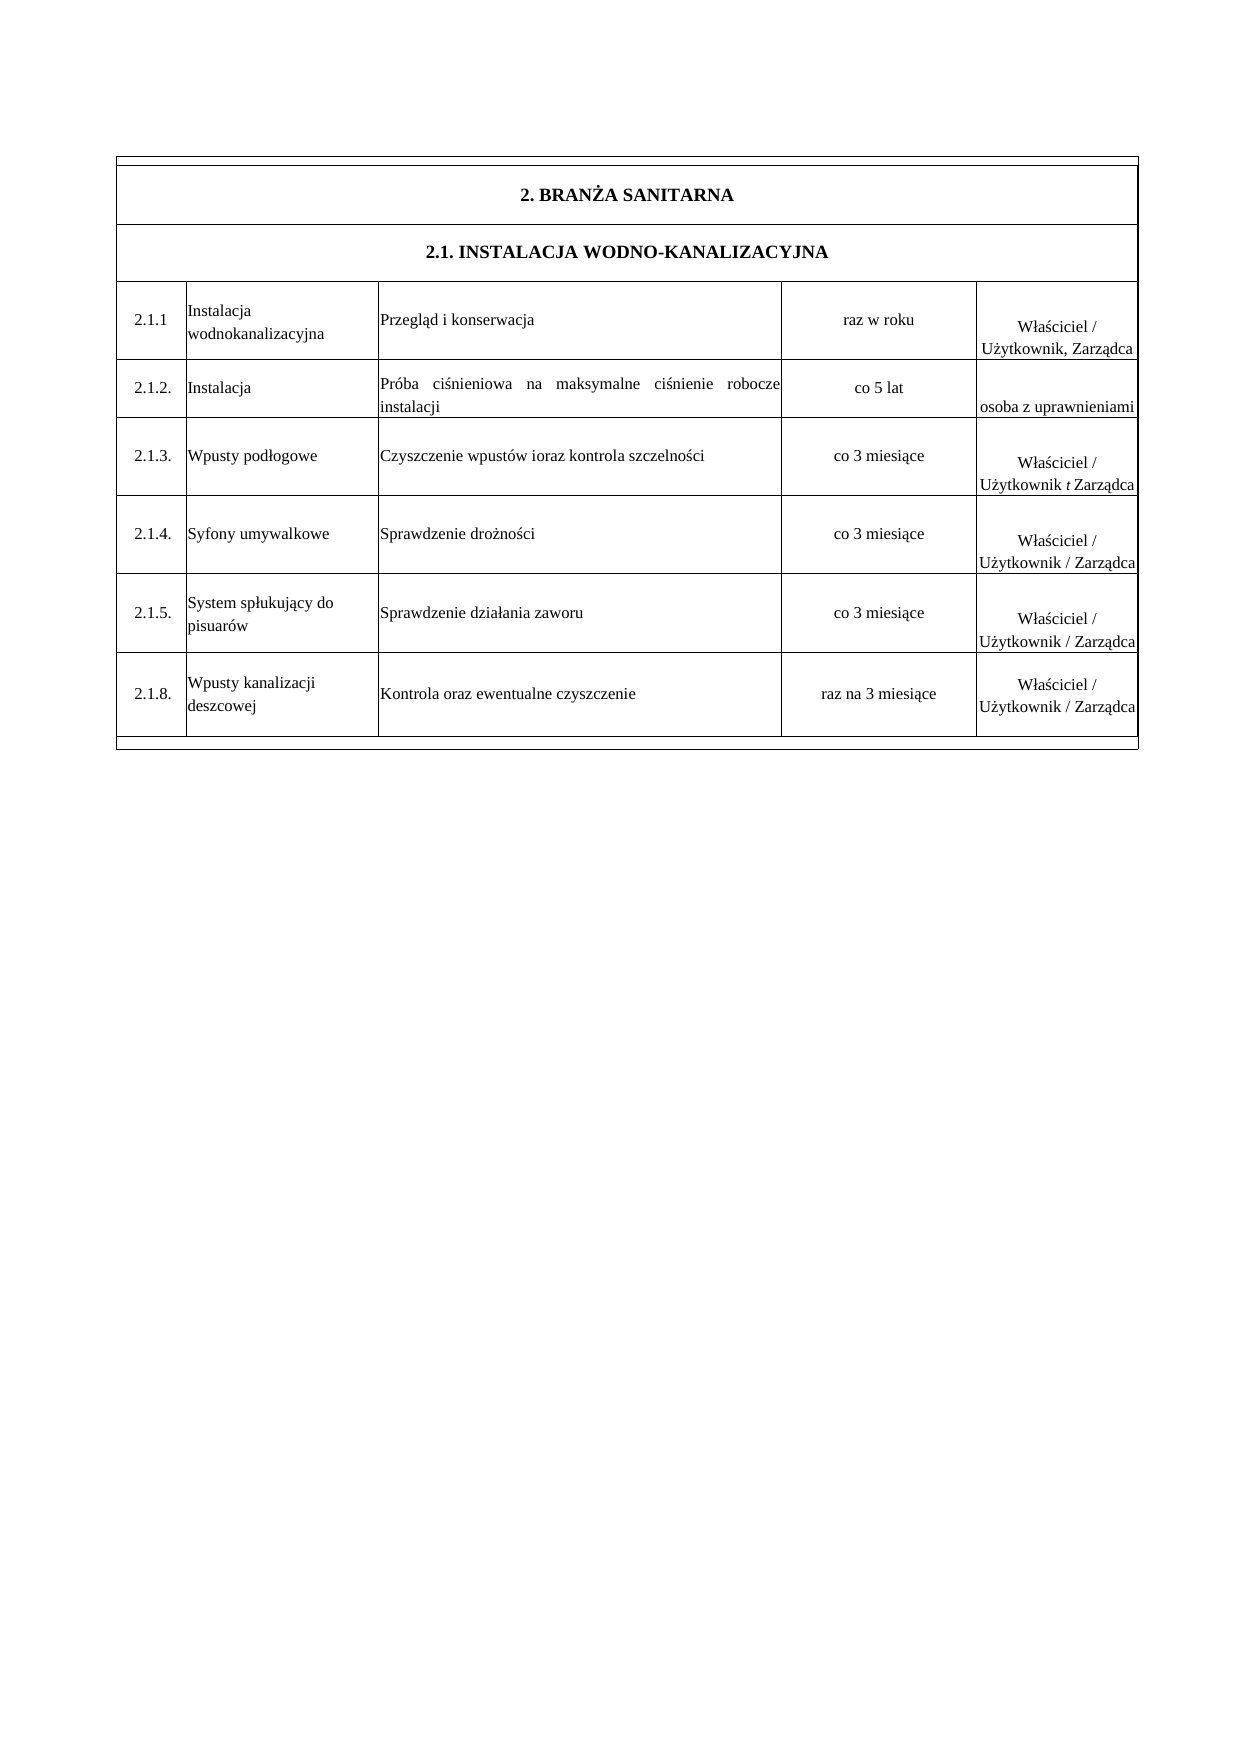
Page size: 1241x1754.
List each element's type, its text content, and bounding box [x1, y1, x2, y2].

table_cell osoba z uprawnieniami [977, 360, 1137, 417]
table_cell Właściciel / Użytkownik, Zarządca [977, 282, 1137, 359]
table_cell Przegląd i konserwacja [379, 282, 781, 359]
table_cell 2.1.4. [117, 496, 186, 573]
table_cell Właściciel / Użytkownik / Zarządca [977, 574, 1137, 652]
table_cell 2.1.8. [117, 653, 186, 736]
table_cell Wpusty kanalizacji deszcowej [187, 653, 378, 736]
table_cell System spłukujący do pisuarów [187, 574, 378, 652]
table_cell Syfony umywalkowe [187, 496, 378, 573]
table_cell Właściciel / Użytkownik t Zarządca [977, 418, 1137, 495]
table_cell Wpusty podłogowe [187, 418, 378, 495]
table_header 2. BRANŻA SANITARNA [117, 166, 1137, 224]
table_cell Właściciel / Użytkownik / Zarządca [977, 653, 1137, 736]
table_cell Kontrola oraz ewentualne czyszczenie [379, 653, 781, 736]
table_cell Instalacja [187, 360, 378, 417]
table_cell co 3 miesiące [782, 574, 976, 652]
table_cell Próba ciśnieniowa na maksymalne ciśnienie robocze instalacji [379, 360, 781, 417]
table_cell raz w roku [782, 282, 976, 359]
table_cell co 5 lat [782, 360, 976, 417]
table_cell 2.1. INSTALACJA WODNO-KANALIZACYJNA [117, 225, 1137, 281]
table_cell 2.1.3. [117, 418, 186, 495]
table_cell raz na 3 miesiące [782, 653, 976, 736]
table_cell Czyszczenie wpustów ioraz kontrola szczelności [379, 418, 781, 495]
table_cell Sprawdzenie drożności [379, 496, 781, 573]
table_cell Instalacja wodnokanalizacyjna [187, 282, 378, 359]
table_cell co 3 miesiące [782, 418, 976, 495]
table_cell Sprawdzenie działania zaworu [379, 574, 781, 652]
table_cell Właściciel / Użytkownik / Zarządca [977, 496, 1137, 573]
table_cell 2.1.2. [117, 360, 186, 417]
table_cell co 3 miesiące [782, 496, 976, 573]
table_cell 2.1.1 [117, 282, 186, 359]
table_cell 2.1.5. [117, 574, 186, 652]
